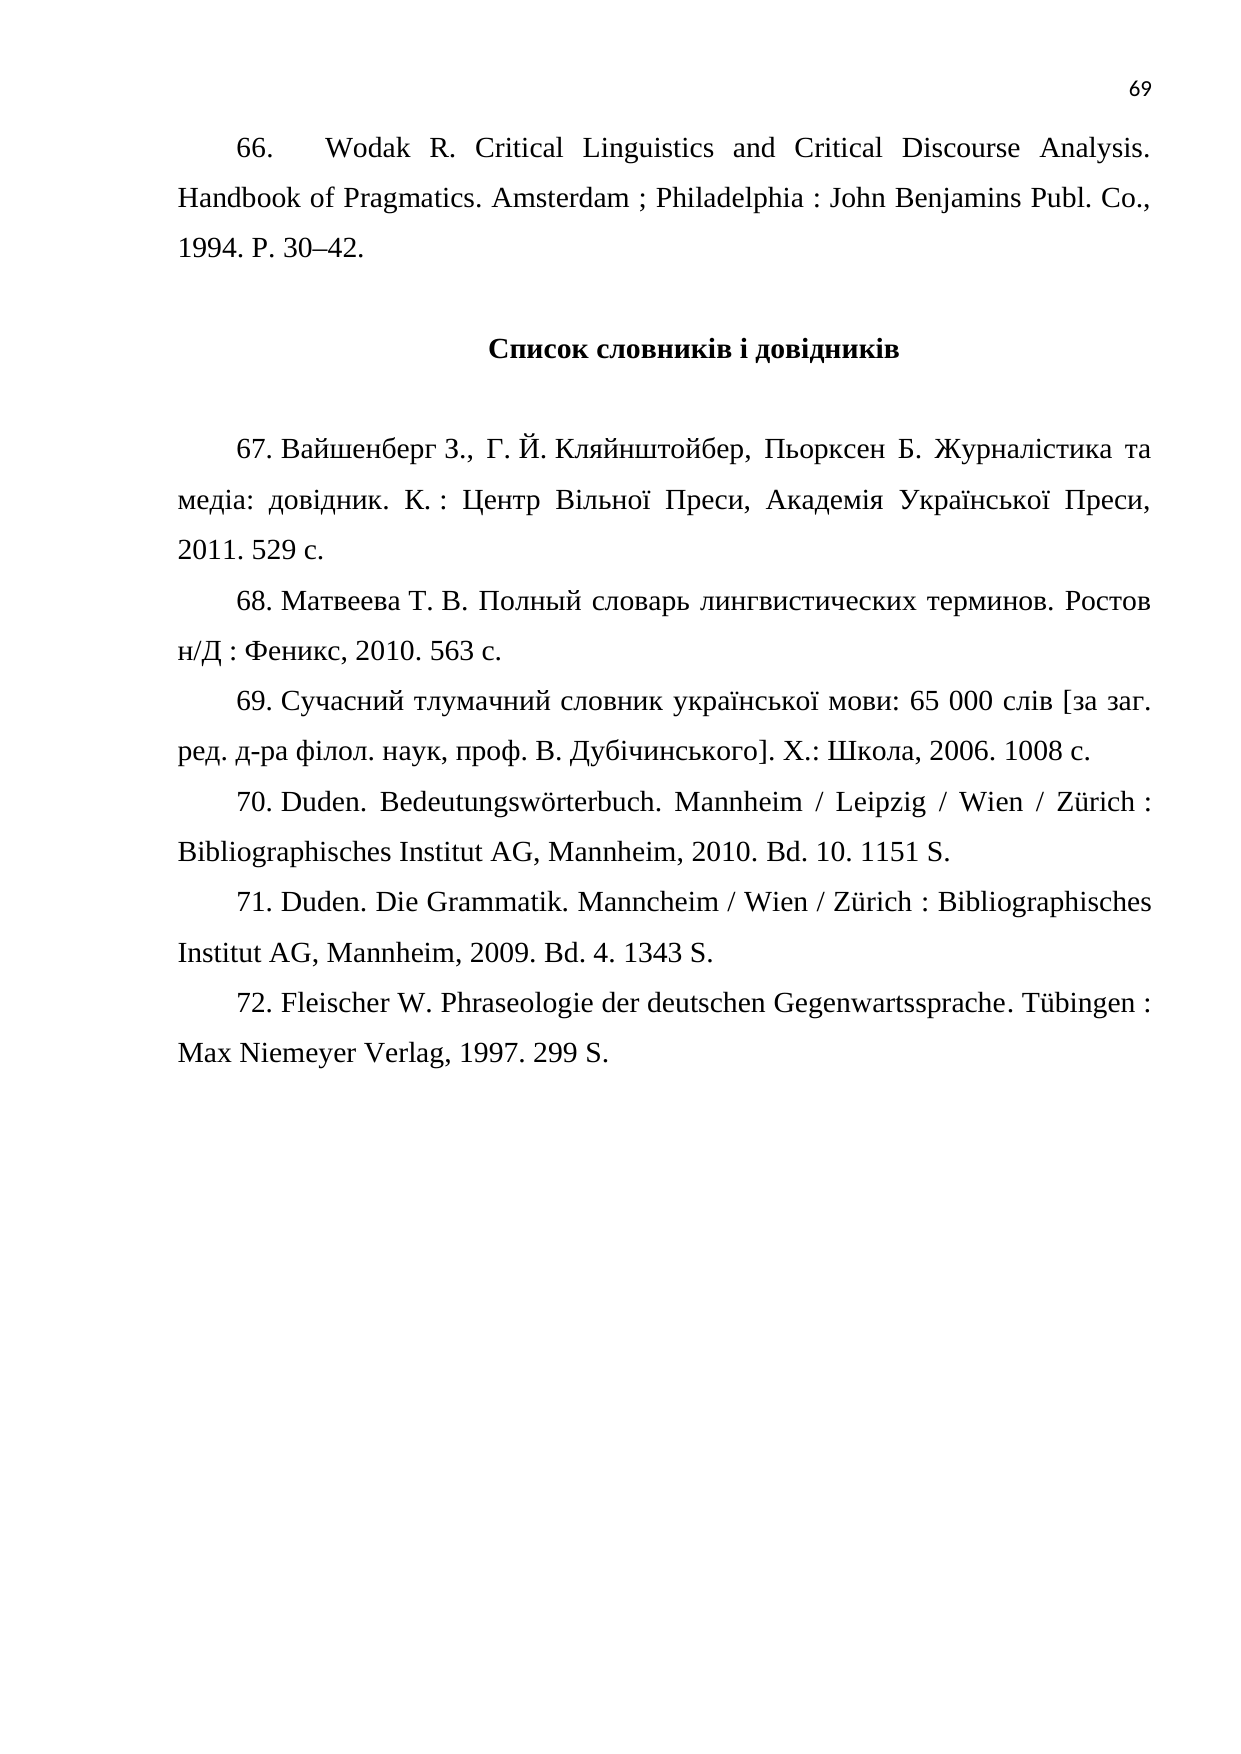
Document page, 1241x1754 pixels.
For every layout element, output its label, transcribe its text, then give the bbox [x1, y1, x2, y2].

list Матвеева Т. В. Полный словарь лингвистических терминов. Ростов н/Д : Феникс, 2010. 563 с. [177, 583, 1152, 666]
list Duden. Bedeutungswörterbuch. Mannheim / Leipzig / Wien / Zürich : Bibliographisches Institut AG, Mannheim, 2010. Bd. 10. 1151 S. [177, 784, 1152, 868]
list Список словників і довідників [177, 331, 1152, 364]
list Wodak R. Critical Linguistics and Critical Discourse Analysis. Handbook of Pragmatics. Amsterdam ; Philadelphia : John Benjamins Publ. Co., 1994. P. 30–42. [177, 130, 1152, 264]
list Fleischer W. Phraseologie der deutschen Gegenwartssprache. Tübingen : Max Niemeyer Verlag, 1997. 299 S. [177, 985, 1152, 1069]
list Duden. Die Grammatik. Manncheim / Wien / Zürich : Bibliographisches Institut AG, Mannheim, 2009. Bd. 4. 1343 S. [177, 884, 1152, 968]
list Вайшенберг З., Г. Й. Кляйнштойбер, Пьорксен Б. Журналістика та медіа: довідник. К. : Центр Вільної Преси, Академія Української Преси, 2011. 529 с. [177, 432, 1152, 566]
list Сучасний тлумачний словник української мови: 65 000 слів [за заг. ред. д-ра філол. наук, проф. В. Дубічинського]. Х.: Школа, 2006. 1008 с. [177, 683, 1152, 767]
